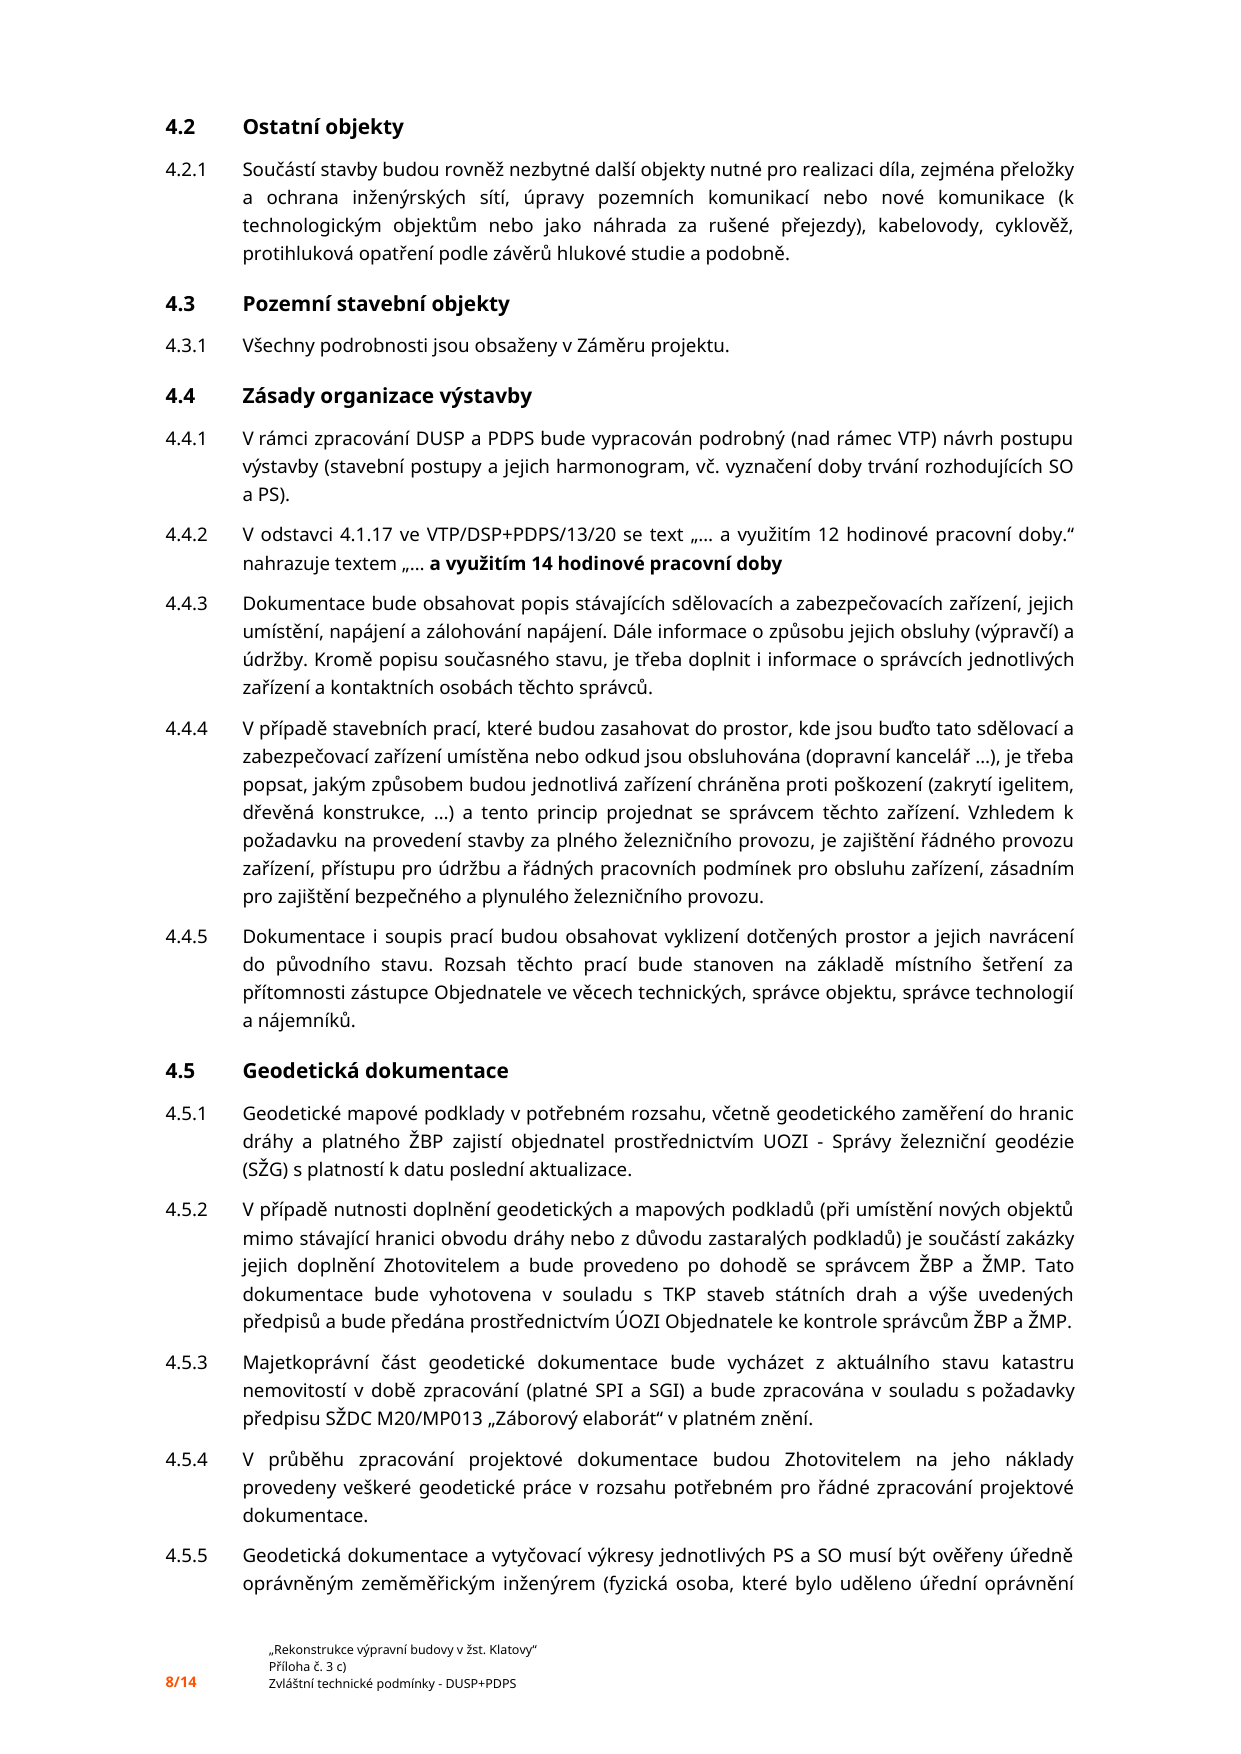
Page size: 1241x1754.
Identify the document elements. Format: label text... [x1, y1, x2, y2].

list Geodetické mapové podklady v potřebném rozsahu, včetně geodetického zaměření do hranic dráhy a platného ŽBP zajistí objednatel prostřednictvím UOZI - Správy železniční geodézie (SŽG) s platností k datu poslední aktualizace. [165, 1100, 1075, 1182]
text Dokumentace i soupis prací budou obsahovat vyklizení dotčených prostor a jejich navrácení do původního stavu. Rozsah těchto prací bude stanoven na základě místního šetření za přítomnosti zástupce Objednatele ve věcech technických, správce objektu, správce technologií a nájemníků. [165, 923, 1075, 1033]
list Součástí stavby budou rovněž nezbytné další objekty nutné pro realizaci díla, zejména přeložky a ochrana inženýrských sítí, úpravy pozemních komunikací nebo nové komunikace (k technologickým objektům nebo jako náhrada za rušené přejezdy), kabelovody, cyklověž, protihluková opatření podle závěrů hlukové studie a podobně. [165, 156, 1075, 266]
list Ostatní objekty [165, 112, 1075, 141]
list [165, 1542, 1075, 1596]
list Geodetická dokumentace [165, 1056, 1075, 1085]
text V případě stavebních prací, které budou zasahovat do prostor, kde jsou buďto tato sdělovací a zabezpečovací zařízení umístěna nebo odkud jsou obsluhována (dopravní kancelář …), je třeba popsat, jakým způsobem budou jednotlivá zařízení chráněna proti poškození (zakrytí igelitem, dřevěná konstrukce, …) a tento princip projednat se správcem těchto zařízení. Vzhledem k požadavku na provedení stavby za plného železničního provozu, je zajištění řádného provozu zařízení, přístupu pro údržbu a řádných pracovních podmínek pro obsluhu zařízení, zásadním pro zajištění bezpečného a plynulého železničního provozu. [165, 715, 1075, 908]
text V rámci zpracování DUSP a PDPS bude vypracován podrobný (nad rámec VTP) návrh postupu výstavby (stavební postupy a jejich harmonogram, vč. vyznačení doby trvání rozhodujících SO a PS). [165, 425, 1075, 507]
list Majetkoprávní část geodetické dokumentace bude vycházet z aktuálního stavu katastru nemovitostí v době zpracování (platné SPI a SGI) a bude zpracována v souladu s požadavky předpisu SŽDC M20/MP013 „Záborový elaborát“ v platném znění. [165, 1349, 1075, 1431]
text Všechny podrobnosti jsou obsaženy v Záměru projektu. [165, 333, 1075, 358]
text V odstavci 4.1.17 ve VTP/DSP+PDPS/13/20 se text „… a využitím 12 hodinové pracovní doby.“ nahrazuje textem „… a využitím 14 hodinové pracovní doby [165, 522, 1075, 575]
text Zásady organizace výstavby [165, 381, 1075, 410]
text Dokumentace bude obsahovat popis stávajících sdělovacích a zabezpečovacích zařízení, jejich umístění, napájení a zálohování napájení. Dále informace o způsobu jejich obsluhy (výpravčí) a údržby. Kromě popisu současného stavu, je třeba doplnit i informace o správcích jednotlivých zařízení a kontaktních osobách těchto správců. [165, 590, 1075, 700]
list Pozemní stavební objekty [165, 289, 1075, 317]
list V případě nutnosti doplnění geodetických a mapových podkladů (při umístění nových objektů mimo stávající hranici obvodu dráhy nebo z důvodu zastaralých podkladů) je součástí zakázky jejich doplnění Zhotovitelem a bude provedeno po dohodě se správcem ŽBP a ŽMP. Tato dokumentace bude vyhotovena v souladu s TKP staveb státních drah a výše uvedených předpisů a bude předána prostřednictvím ÚOZI Objednatele ke kontrole správcům ŽBP a ŽMP. [165, 1197, 1075, 1334]
list V průběhu zpracování projektové dokumentace budou Zhotovitelem na jeho náklady provedeny veškeré geodetické práce v rozsahu potřebném pro řádné zpracování projektové dokumentace. [165, 1446, 1075, 1527]
